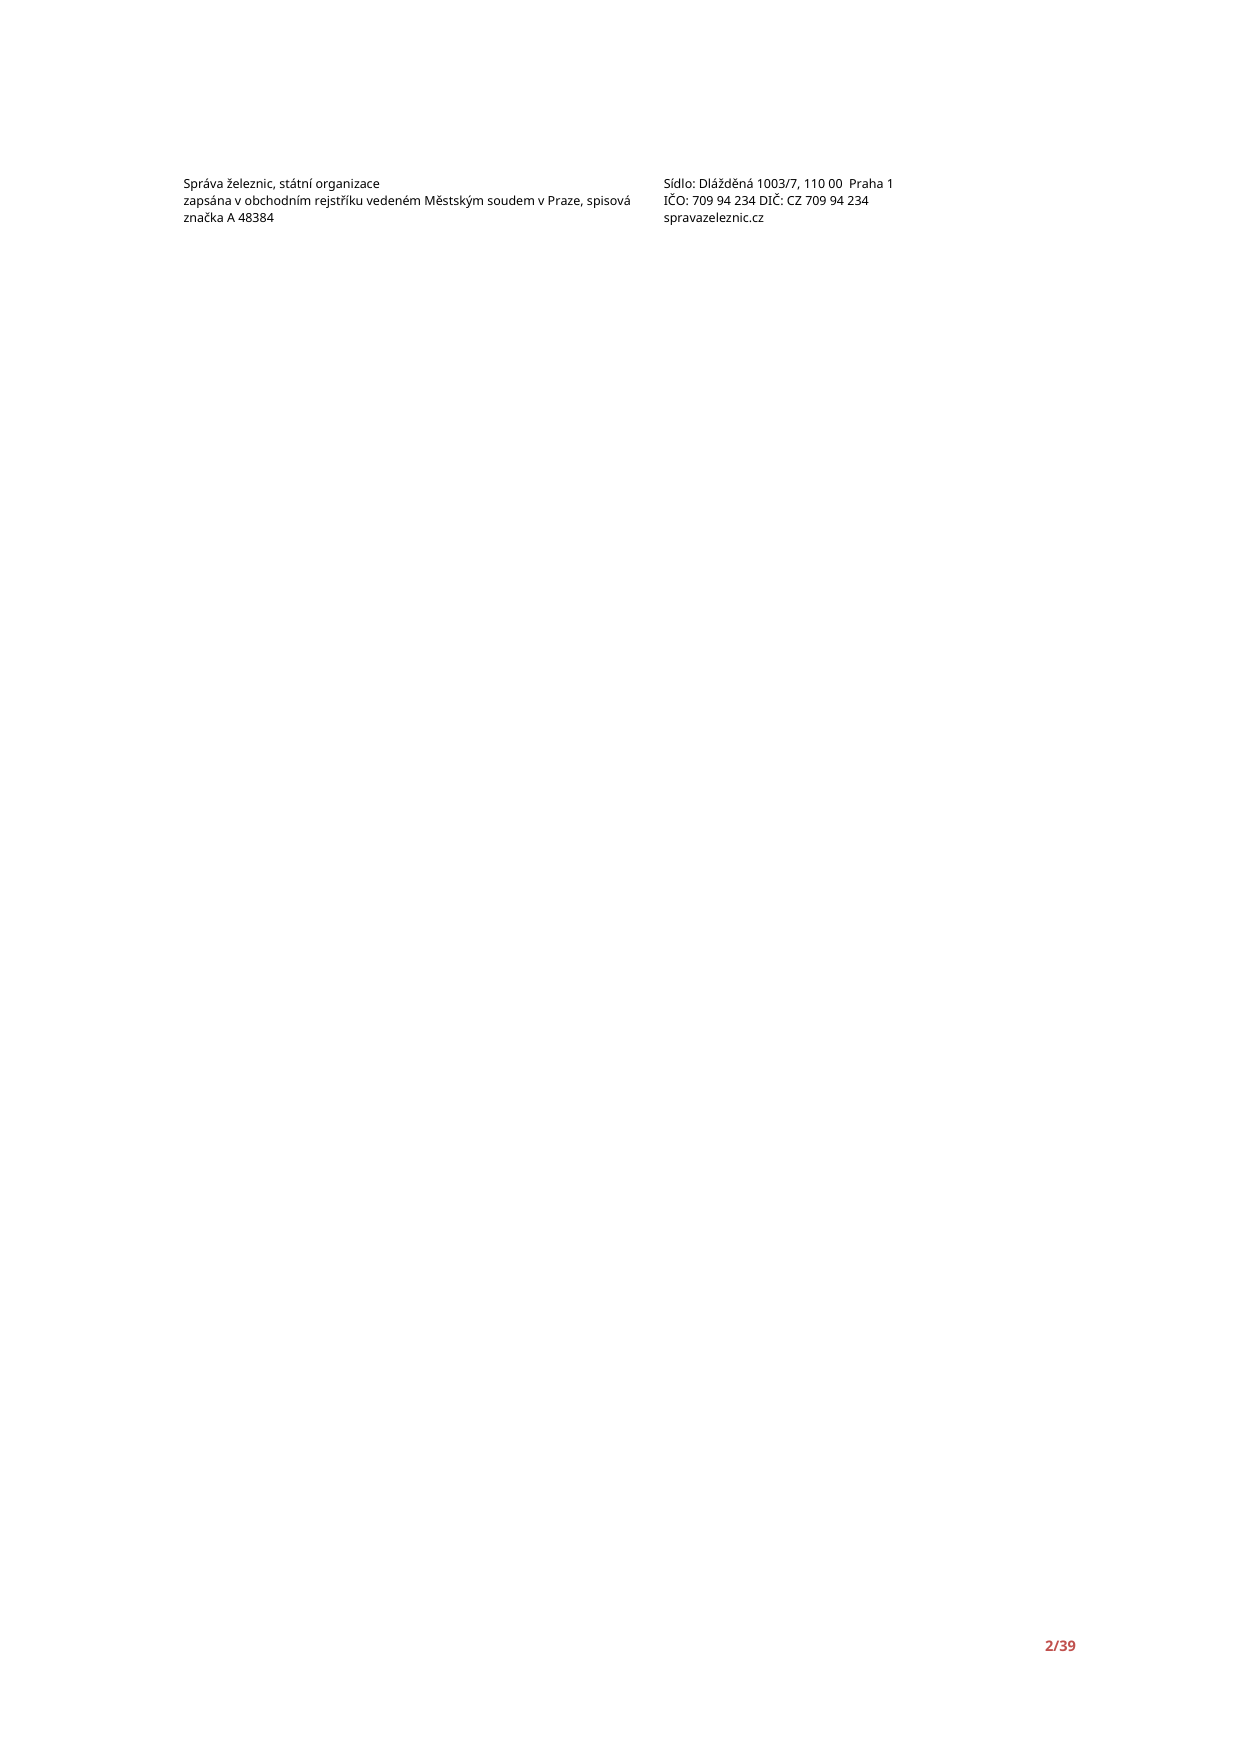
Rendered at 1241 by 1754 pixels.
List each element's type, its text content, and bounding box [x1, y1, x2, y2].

table_header Správa železnic, státní organizace zapsána v obchodním rejstříku vedeném Městským soudem v Praze, spisová značka A 48384 [175, 171, 655, 261]
table_header Sídlo: Dlážděná 1003/7, 110 00 Praha 1 IČO: 709 94 234 DIČ: CZ 709 94 234 spravazeleznic.cz [655, 171, 1136, 261]
